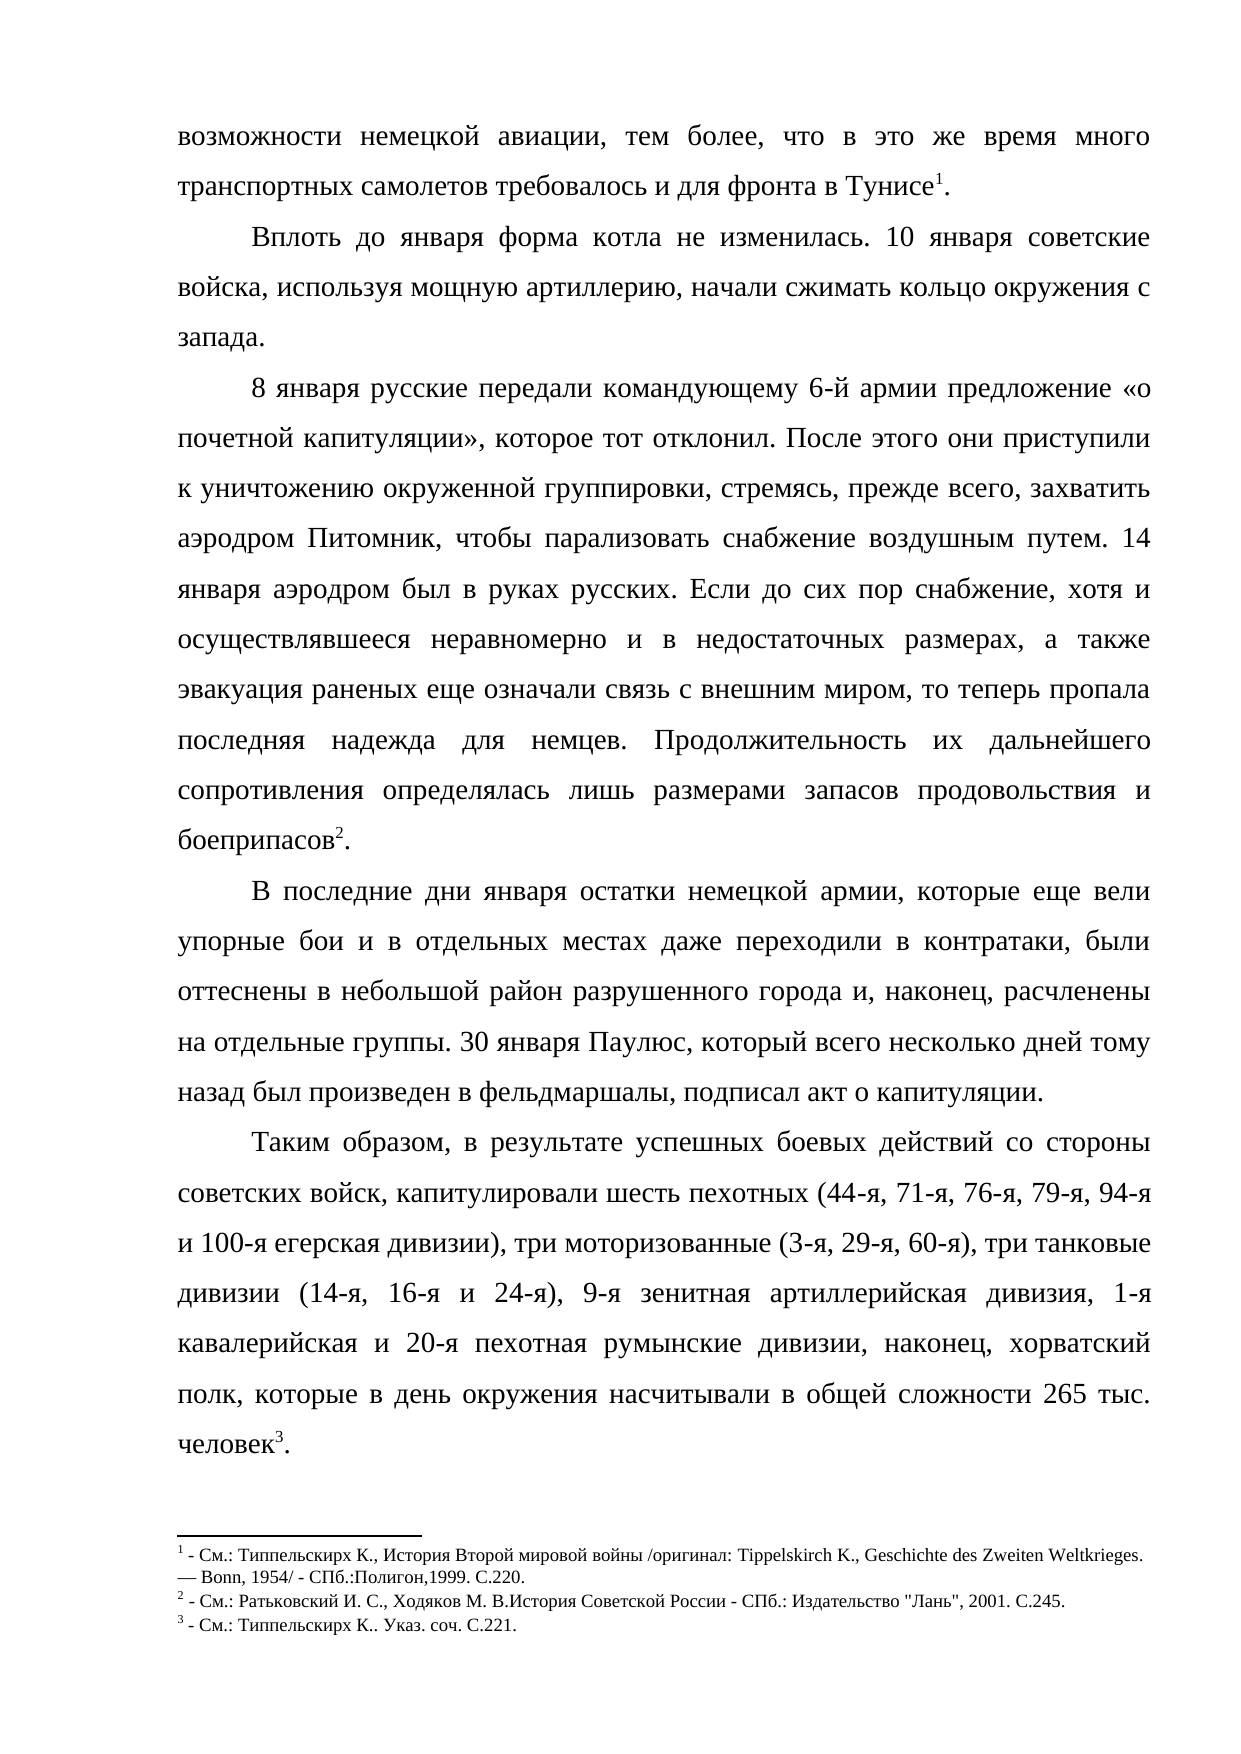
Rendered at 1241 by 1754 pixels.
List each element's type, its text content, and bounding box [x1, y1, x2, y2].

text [177, 118, 1152, 202]
text В последние дни января остатки немецкой армии, которые еще вели упорные бои и в отдельных местах даже переходили в контратаки, были оттеснены в небольшой район разрушенного города и, наконец, расчленены на отдельные группы. 30 января Паулюс, который всего несколько дней тому назад был произведен в фельдмаршалы, подписал акт о капитуляции. [177, 873, 1152, 1108]
text Таким образом, в результате успешных боевых действий со стороны советских войск, капитулировали шесть пехотных (44-я, 71-я, 76-я, 79-я, 94-я и 100-я егерская дивизии), три моторизованные (3-я, 29-я, 60-я), три танковые дивизии (14-я, 16-я и 24-я), 9-я зенитная артиллерийская дивизия, 1-я кавалерийская и 20-я пехотная румынские дивизии, наконец, хорватский полк, которые в день окружения насчитывали в общей сложности 265 тыс. человек. [177, 1124, 1152, 1460]
text 8 января русские передали командующему 6-й армии предложение «о почетной капитуляции», которое тот отклонил. После этого они приступили к уничтожению окруженной группировки, стремясь, прежде всего, захватить аэродром Питомник, чтобы парализовать снабжение воздушным путем. 14 января аэродром был в руках русских. Если до сих пор снабжение, хотя и осуществлявшееся неравномерно и в недостаточных размерах, а также эвакуация раненых еще означали связь с внешним миром, то теперь пропала последняя надежда для немцев. Продолжительность их дальнейшего сопротивления определялась лишь размерами запасов продовольствия и боеприпасов. [177, 370, 1152, 856]
text Вплоть до января форма котла не изменилась. 10 января советские войска, используя мощную артиллерию, начали сжимать кольцо окружения с запада. [177, 219, 1152, 353]
